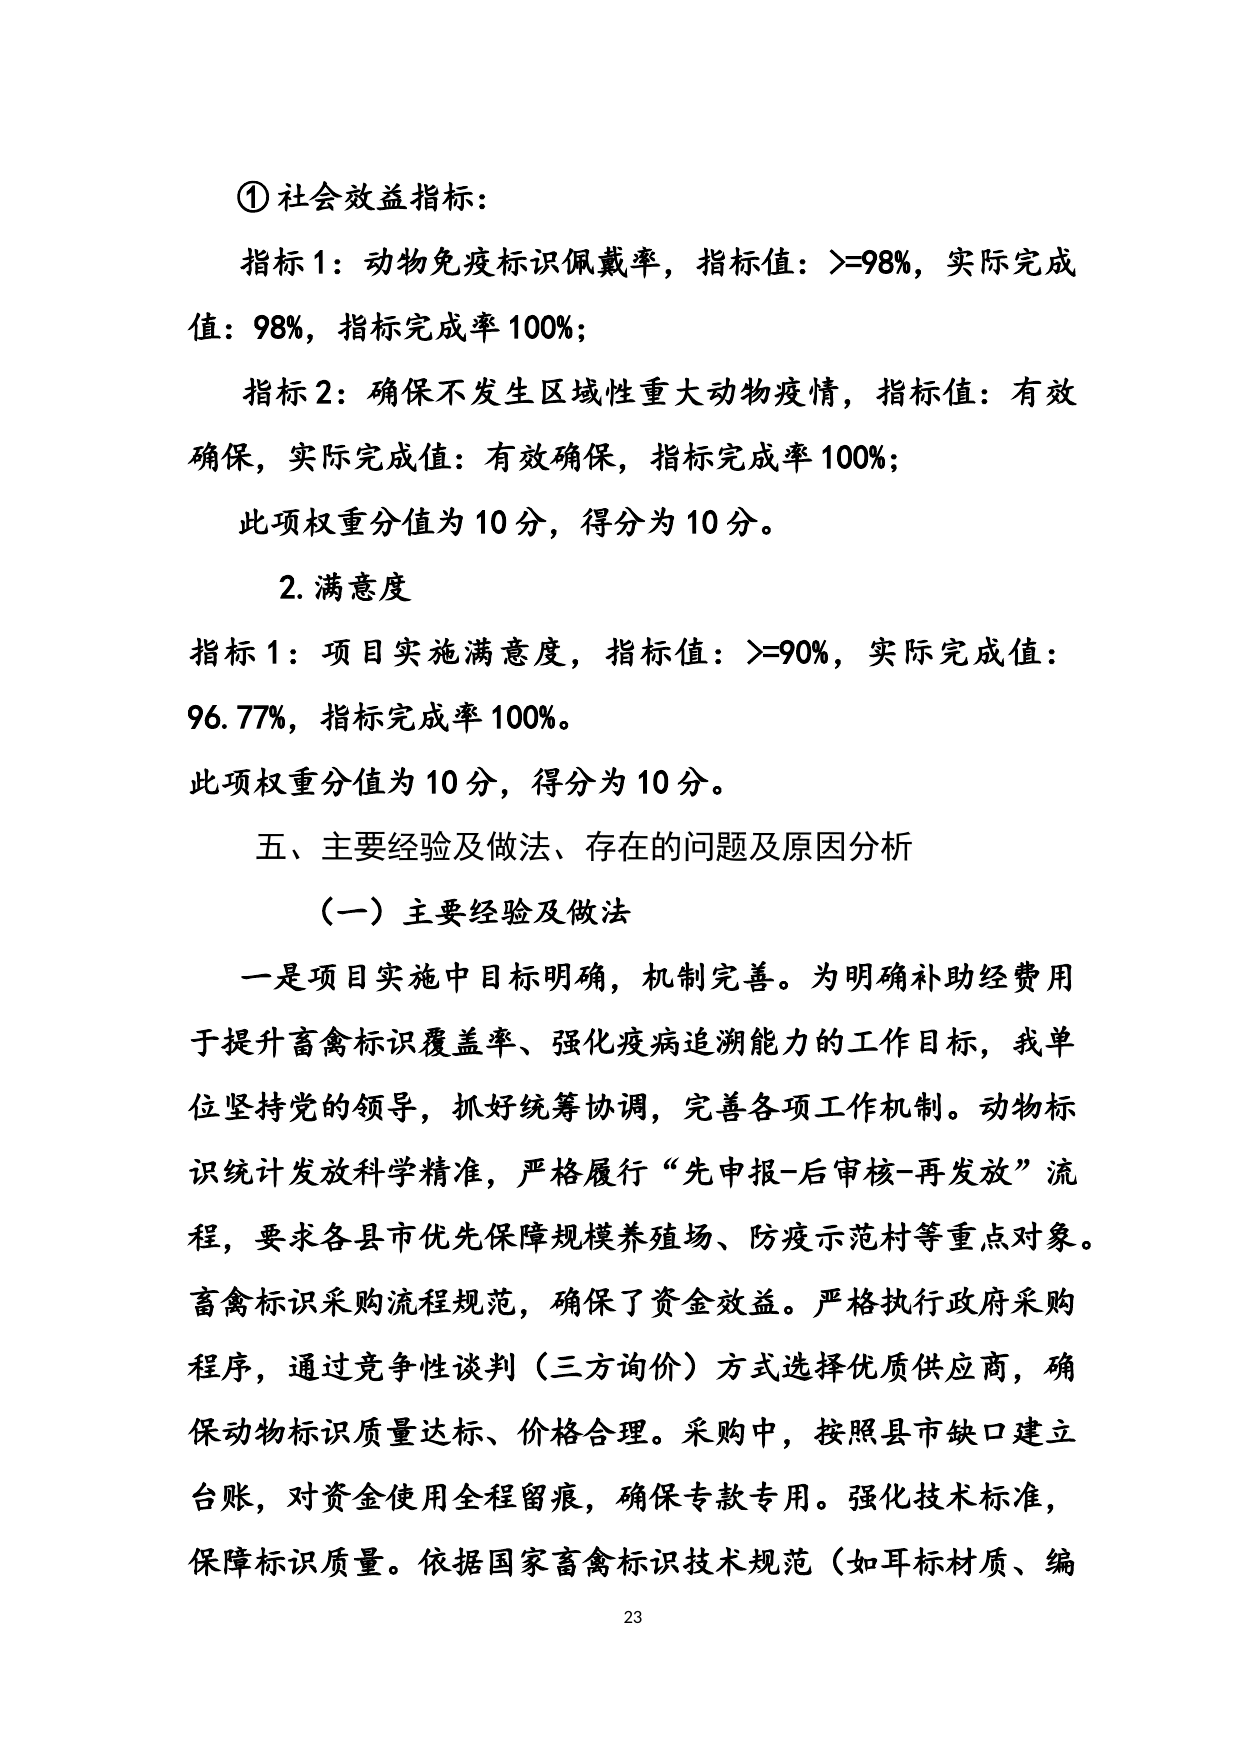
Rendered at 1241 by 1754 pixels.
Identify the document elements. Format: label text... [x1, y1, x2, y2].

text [187, 162, 1078, 552]
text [187, 877, 1078, 1592]
text 2.满意度 指标1：项目实施满意度，指标值：>=90%，实际完成值：96.77%，指标完成率100%。 此项权重分值为10分，得分为10分。 [187, 552, 1078, 812]
text 五、主要经验及做法、存在的问题及原因分析 [187, 812, 1078, 877]
